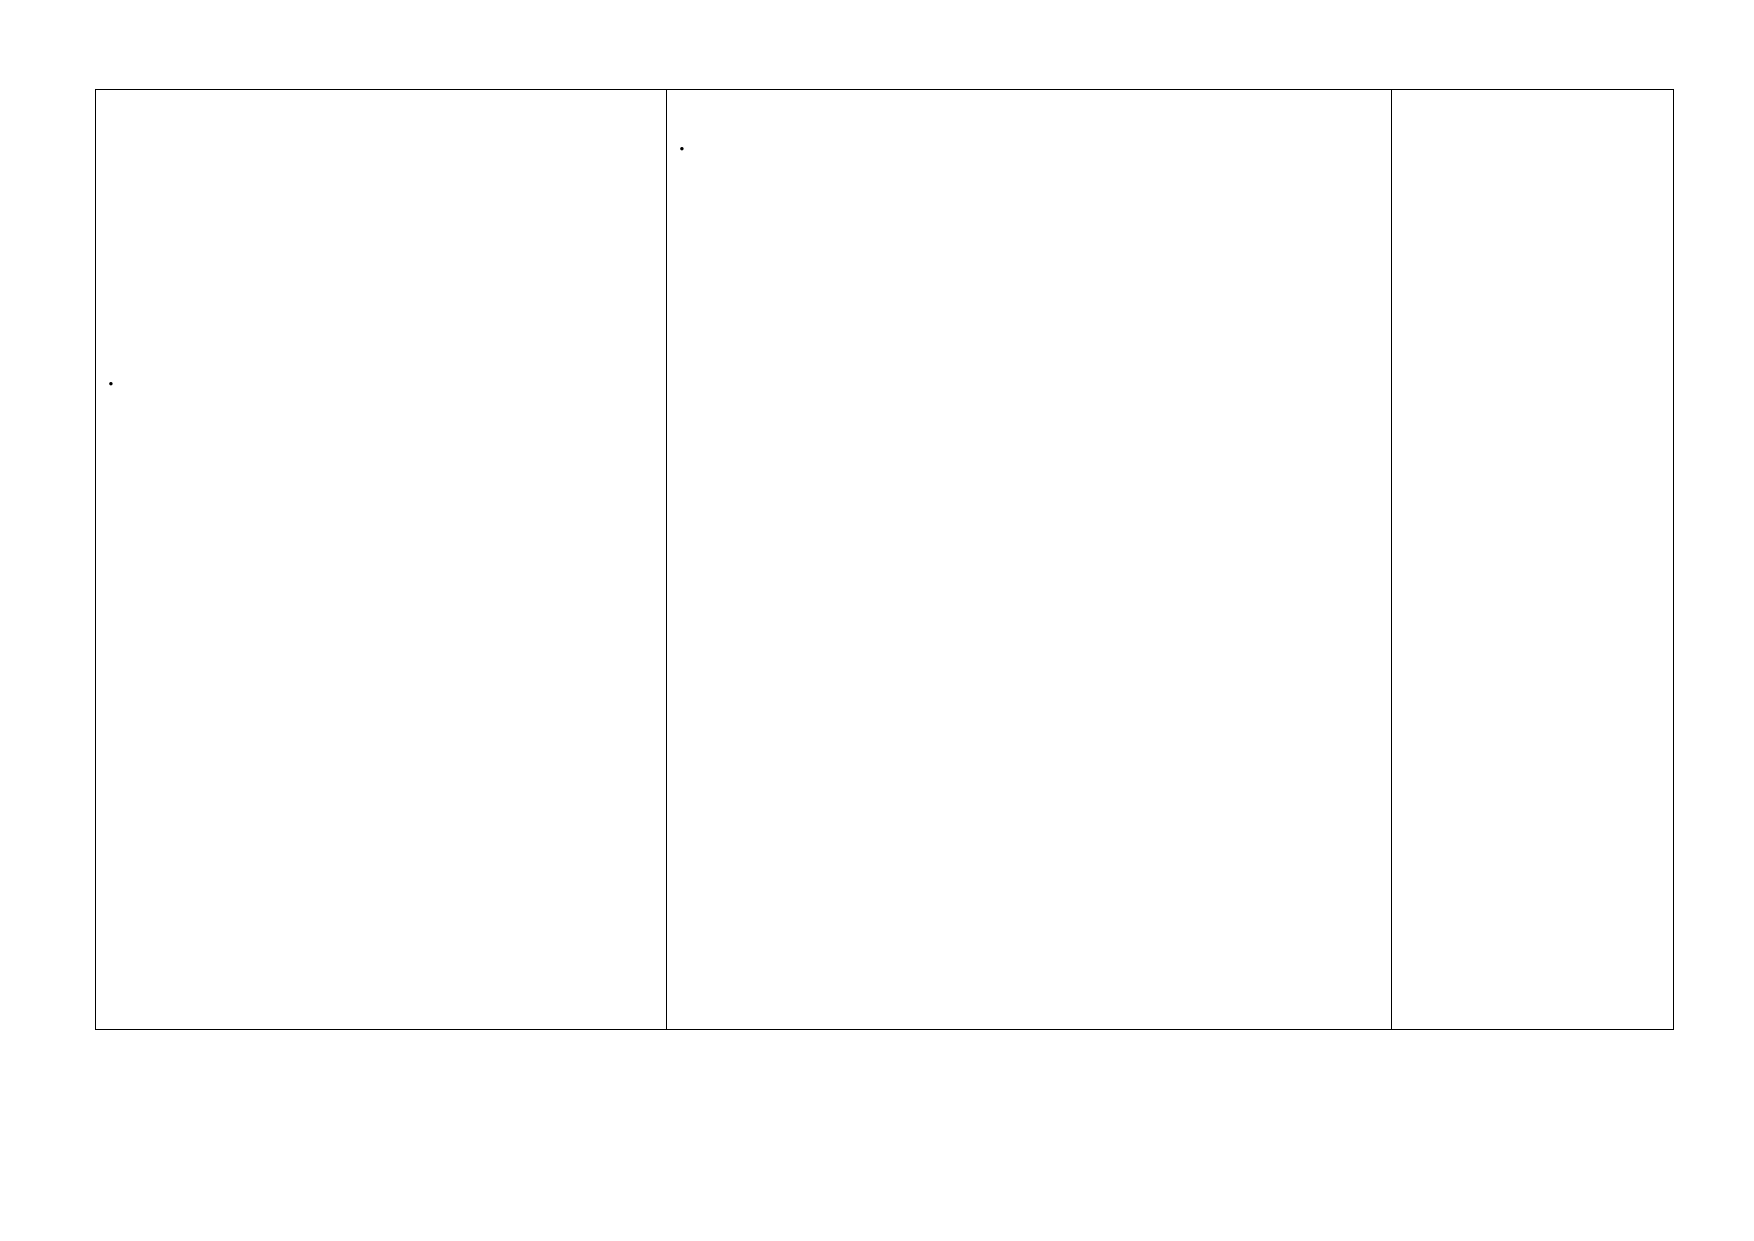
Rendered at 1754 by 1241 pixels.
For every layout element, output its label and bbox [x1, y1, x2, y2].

table_cell [1392, 90, 1673, 1029]
table_cell [96, 90, 666, 1029]
table_cell [667, 90, 1391, 1029]
